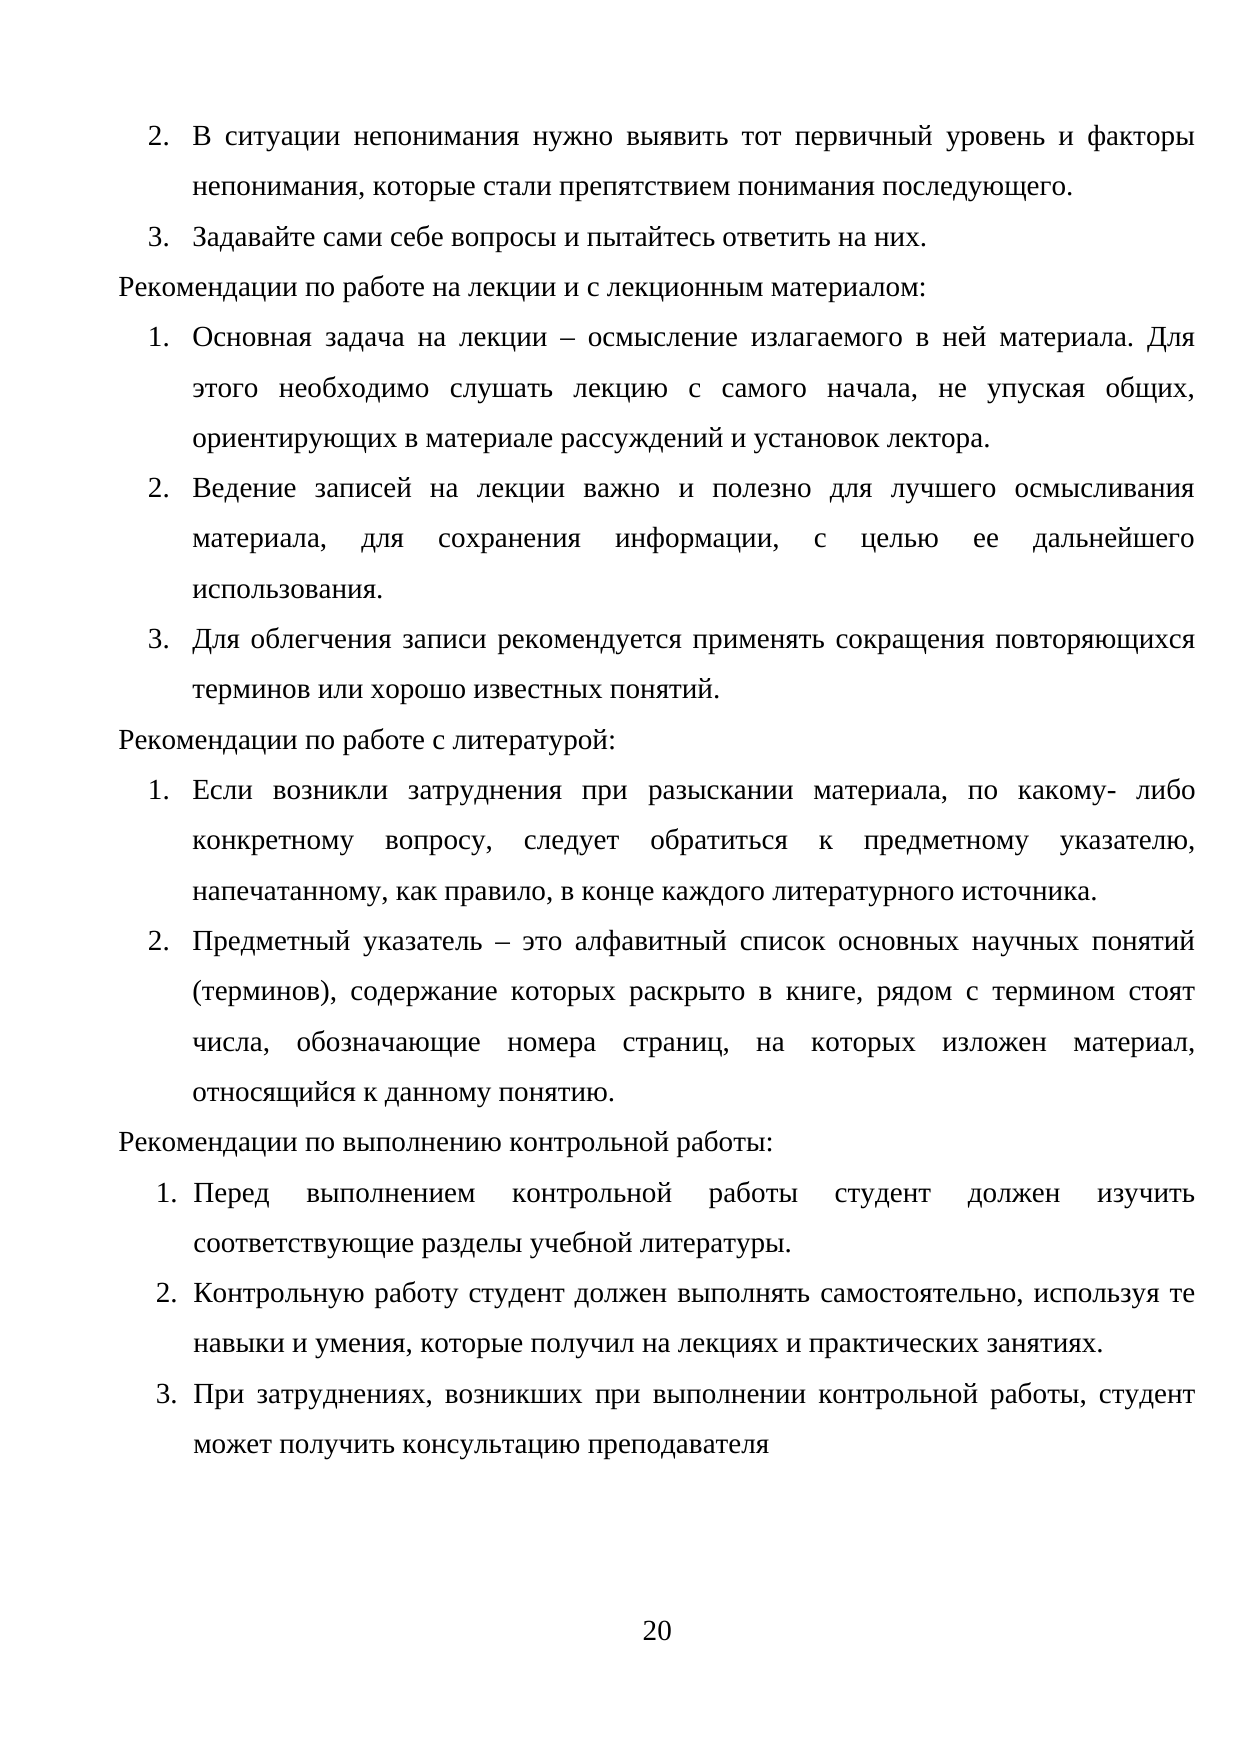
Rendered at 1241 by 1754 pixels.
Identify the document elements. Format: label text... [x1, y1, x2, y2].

list В ситуации непонимания нужно выявить тот первичный уровень и факторы непонимания, которые стали препятствием понимания последующего. [148, 118, 1196, 202]
list Для облегчения записи рекомендуется применять сокращения повторяющихся терминов или хорошо известных понятий. [148, 621, 1196, 705]
text Рекомендации по работе на лекции и с лекционным материалом: [118, 269, 1196, 303]
text Рекомендации по выполнению контрольной работы: [118, 1124, 1196, 1158]
list При затруднениях, возникших при выполнении контрольной работы, студент может получить консультацию преподавателя [156, 1376, 1196, 1460]
list Основная задача на лекции – осмысление излагаемого в ней материала. Для этого необходимо слушать лекцию с самого начала, не упуская общих, ориентирующих в материале рассуждений и установок лектора. [148, 319, 1196, 453]
list Перед выполнением контрольной работы студент должен изучить соответствующие разделы учебной литературы. [156, 1175, 1196, 1258]
list Предметный указатель – это алфавитный список основных научных понятий (терминов), содержание которых раскрыто в книге, рядом с термином стоят числа, обозначающие номера страниц, на которых изложен материал, относящийся к данному понятию. [148, 923, 1196, 1108]
list Контрольную работу студент должен выполнять самостоятельно, используя те навыки и умения, которые получил на лекциях и практических занятиях. [156, 1275, 1196, 1359]
text Рекомендации по работе с литературой: [118, 722, 1196, 755]
list Задавайте сами себе вопросы и пытайтесь ответить на них. [148, 219, 1196, 252]
list Ведение записей на лекции важно и полезно для лучшего осмысливания материала, для сохранения информации, с целью ее дальнейшего использования. [148, 470, 1196, 604]
list Если возникли затруднения при разыскании материала, по какому- либо конкретному вопросу, следует обратиться к предметному указателю, напечатанному, как правило, в конце каждого литературного источника. [148, 772, 1196, 906]
